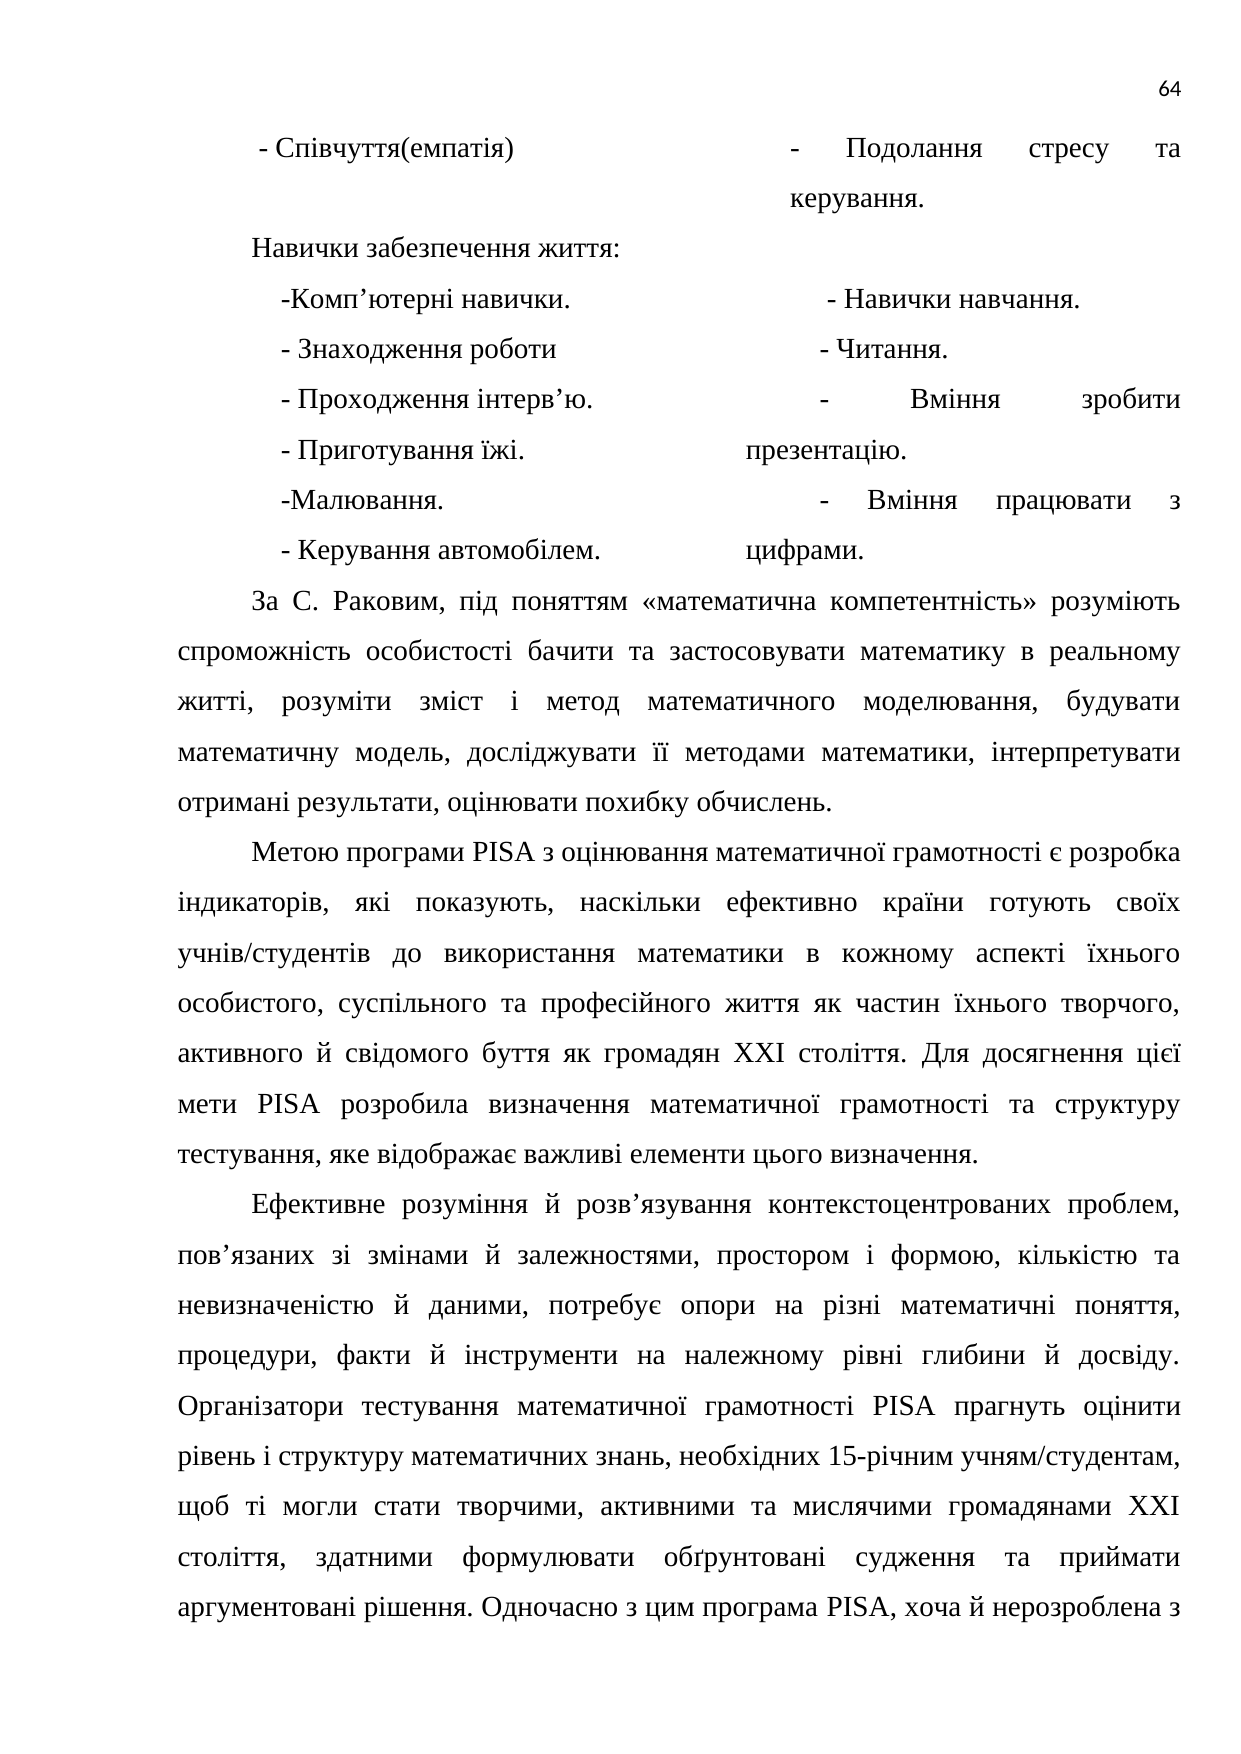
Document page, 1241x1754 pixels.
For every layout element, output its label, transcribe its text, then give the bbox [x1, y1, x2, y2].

text - Читання. [746, 331, 1181, 365]
text Навички забезпечення життя: [177, 231, 1181, 264]
text - Приготування їжі. [207, 432, 642, 465]
text - Співчуття(емпатія) [177, 130, 642, 163]
text - Подолання стресу та керування. [790, 130, 1181, 214]
text - Навички навчання. [746, 281, 1181, 314]
text - Вміння зробити презентацію. [746, 381, 1181, 465]
text Метою програми PISA з оцінювання математичної грамотності є розробка індикаторів, які показують, наскільки ефективно країни готують своїх учнів/студентів до використання математики в кожному аспекті їхнього особистого, суспільного та професійного життя як частин їхнього творчого, активного й свідомого буття як громадян ХХІ століття. Для досягнення цієї мети PISA розробила визначення математичної грамотності та структуру тестування, яке відображає важливі елементи цього визначення. [177, 834, 1181, 1170]
text -Комп’ютерні навички. [207, 281, 642, 314]
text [177, 1186, 1181, 1622]
text -Малювання. - Керування автомобілем. [281, 482, 642, 566]
text - Знаходження роботи [207, 331, 642, 365]
text - Проходження інтерв’ю. [207, 381, 642, 415]
text - Вміння працювати з цифрами. [746, 482, 1181, 566]
text За С. Раковим, під поняттям «математична компетентність» розуміють спроможність особистості бачити та застосовувати математику в реальному житті, розуміти зміст і метод математичного моделювання, будувати математичну модель, досліджувати її методами математики, інтерпретувати отримані результати, оцінювати похибку обчислень. [177, 583, 1181, 817]
